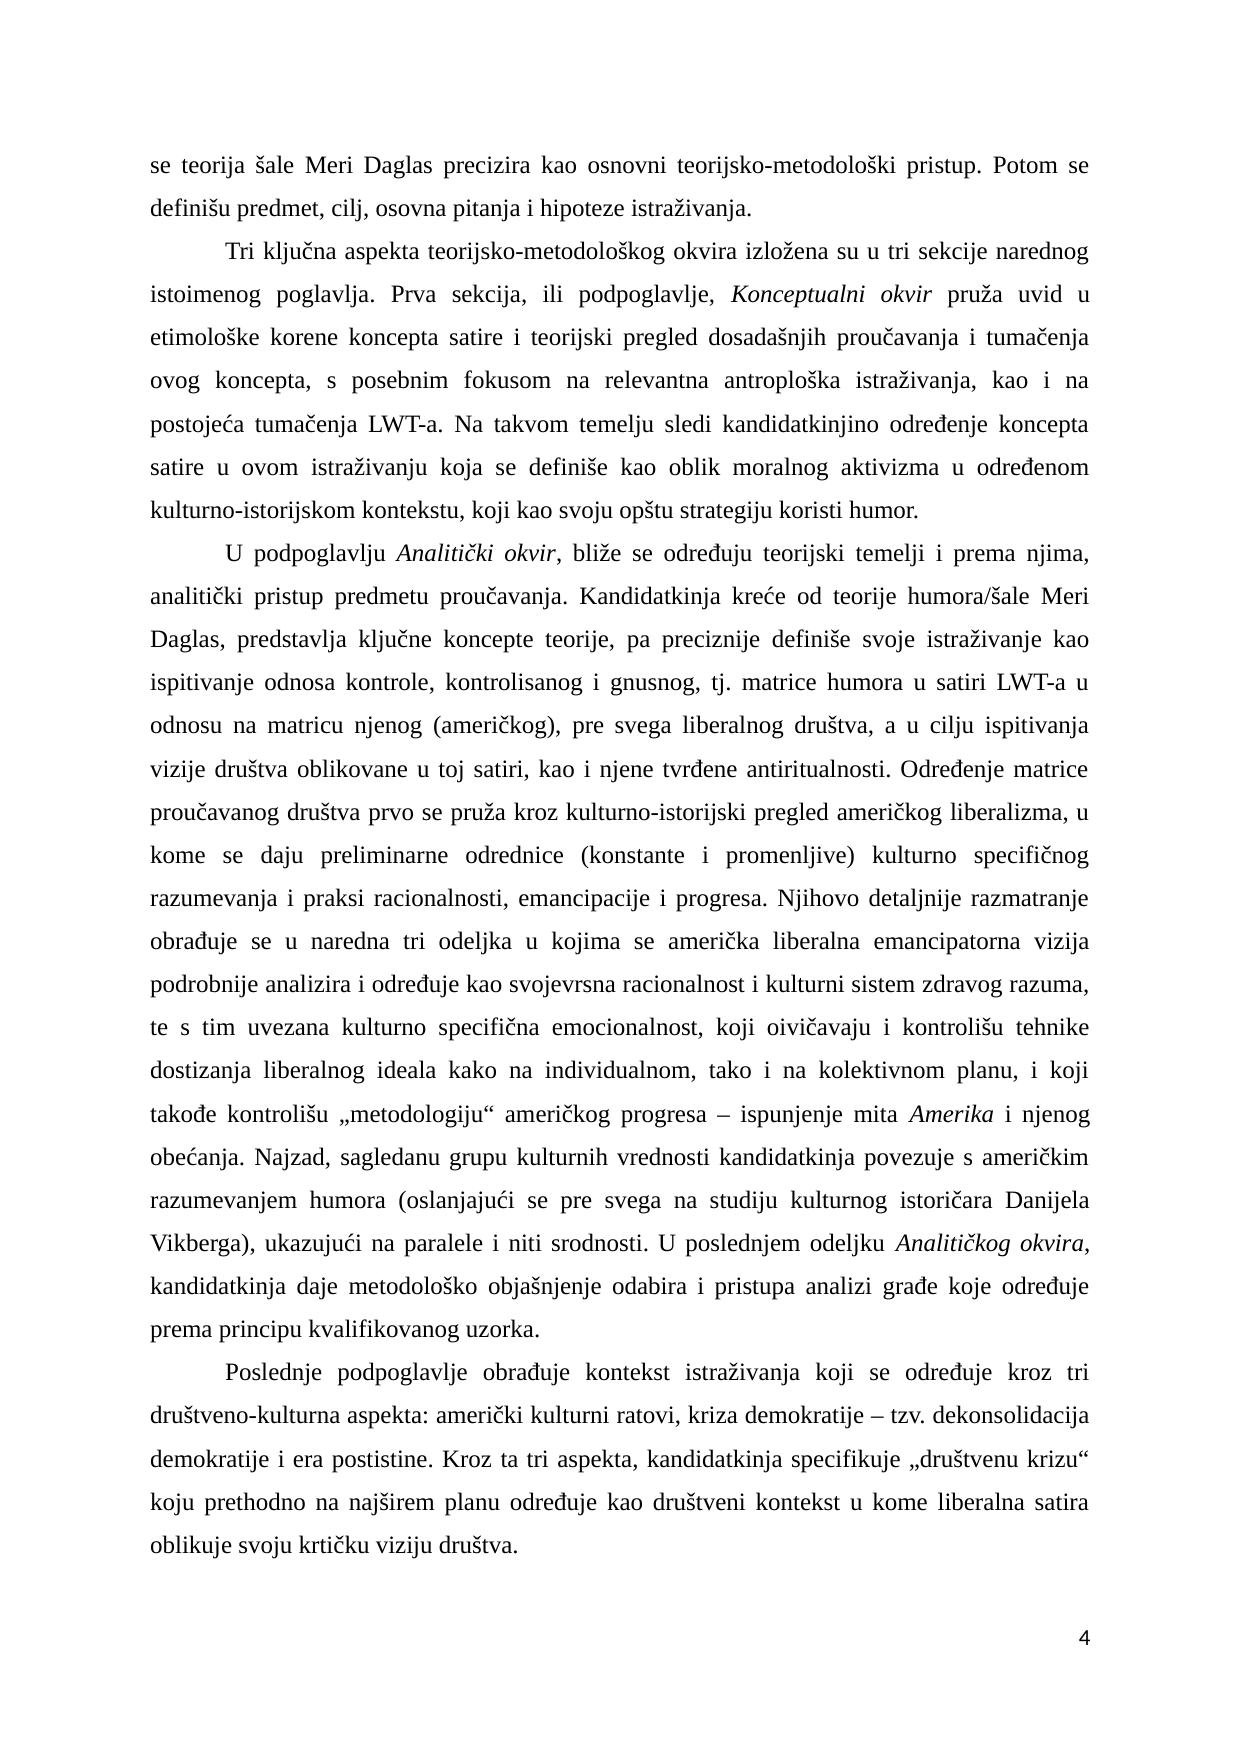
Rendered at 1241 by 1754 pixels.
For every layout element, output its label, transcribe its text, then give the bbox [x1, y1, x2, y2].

text Tri ključna aspekta teorijsko-metodološkog okvira izložena su u tri sekcije narednog istoimenog poglavlja. Prva sekcija, ili podpoglavlje, Konceptualni okvir pruža uvid u etimološke korene koncepta satire i teorijski pregled dosadašnjih proučavanja i tumačenja ovog koncepta, s posebnim fokusom na relevantna antroploška istraživanja, kao i na postojeća tumačenja LWT-a. Na takvom temelju sledi kandidatkinjino određenje koncepta satire u ovom istraživanju koja se definiše kao oblik moralnog aktivizma u određenom kulturno-istorijskom kontekstu, koji kao svoju opštu strategiju koristi humor. [150, 236, 1090, 524]
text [150, 150, 1090, 222]
text Poslednje podpoglavlje obrađuje kontekst istraživanja koji se određuje kroz tri društveno-kulturna aspekta: američki kulturni ratovi, kriza demokratije – tzv. dekonsolidacija demokratije i era postistine. Kroz ta tri aspekta, kandidatkinja specifikuje „društvenu krizu“ koju prethodno na najširem planu određuje kao društveni kontekst u kome liberalna satira oblikuje svoju krtičku viziju društva. [150, 1357, 1090, 1559]
text U podpoglavlju Analitički okvir, bliže se određuju teorijski temelji i prema njima, analitički pristup predmetu proučavanja. Kandidatkinja kreće od teorije humora/šale Meri Daglas, predstavlja ključne koncepte teorije, pa preciznije definiše svoje istraživanje kao ispitivanje odnosa kontrole, kontrolisanog i gnusnog, tj. matrice humora u satiri LWT-a u odnosu na matricu njenog (američkog), pre svega liberalnog društva, a u cilju ispitivanja vizije društva oblikovane u toj satiri, kao i njene tvrđene antiritualnosti. Određenje matrice proučavanog društva prvo se pruža kroz kulturno-istorijski pregled američkog liberalizma, u kome se daju preliminarne odrednice (konstante i promenljive) kulturno specifičnog razumevanja i praksi racionalnosti, emancipacije i progresa. Njihovo detaljnije razmatranje obrađuje se u naredna tri odeljka u kojima se američka liberalna emancipatorna vizija podrobnije analizira i određuje kao svojevrsna racionalnost i kulturni sistem zdravog razuma, te s tim uvezana kulturno specifična emocionalnost, koji oivičavaju i kontrolišu tehnike dostizanja liberalnog ideala kako na individualnom, tako i na kolektivnom planu, i koji takođe kontrolišu „metodologiju“ američkog progresa – ispunjenje mita Amerika i njenog obećanja. Najzad, sagledanu grupu kulturnih vrednosti kandidatkinja povezuje s američkim razumevanjem humora (oslanjajući se pre svega na studiju kulturnog istoričara Danijela Vikberga), ukazujući na paralele i niti srodnosti. U poslednjem odeljku Analitičkog okvira, kandidatkinja daje metodološko objašnjenje odabira i pristupa analizi građe koje određuje prema principu kvalifikovanog uzorka. [150, 538, 1090, 1343]
